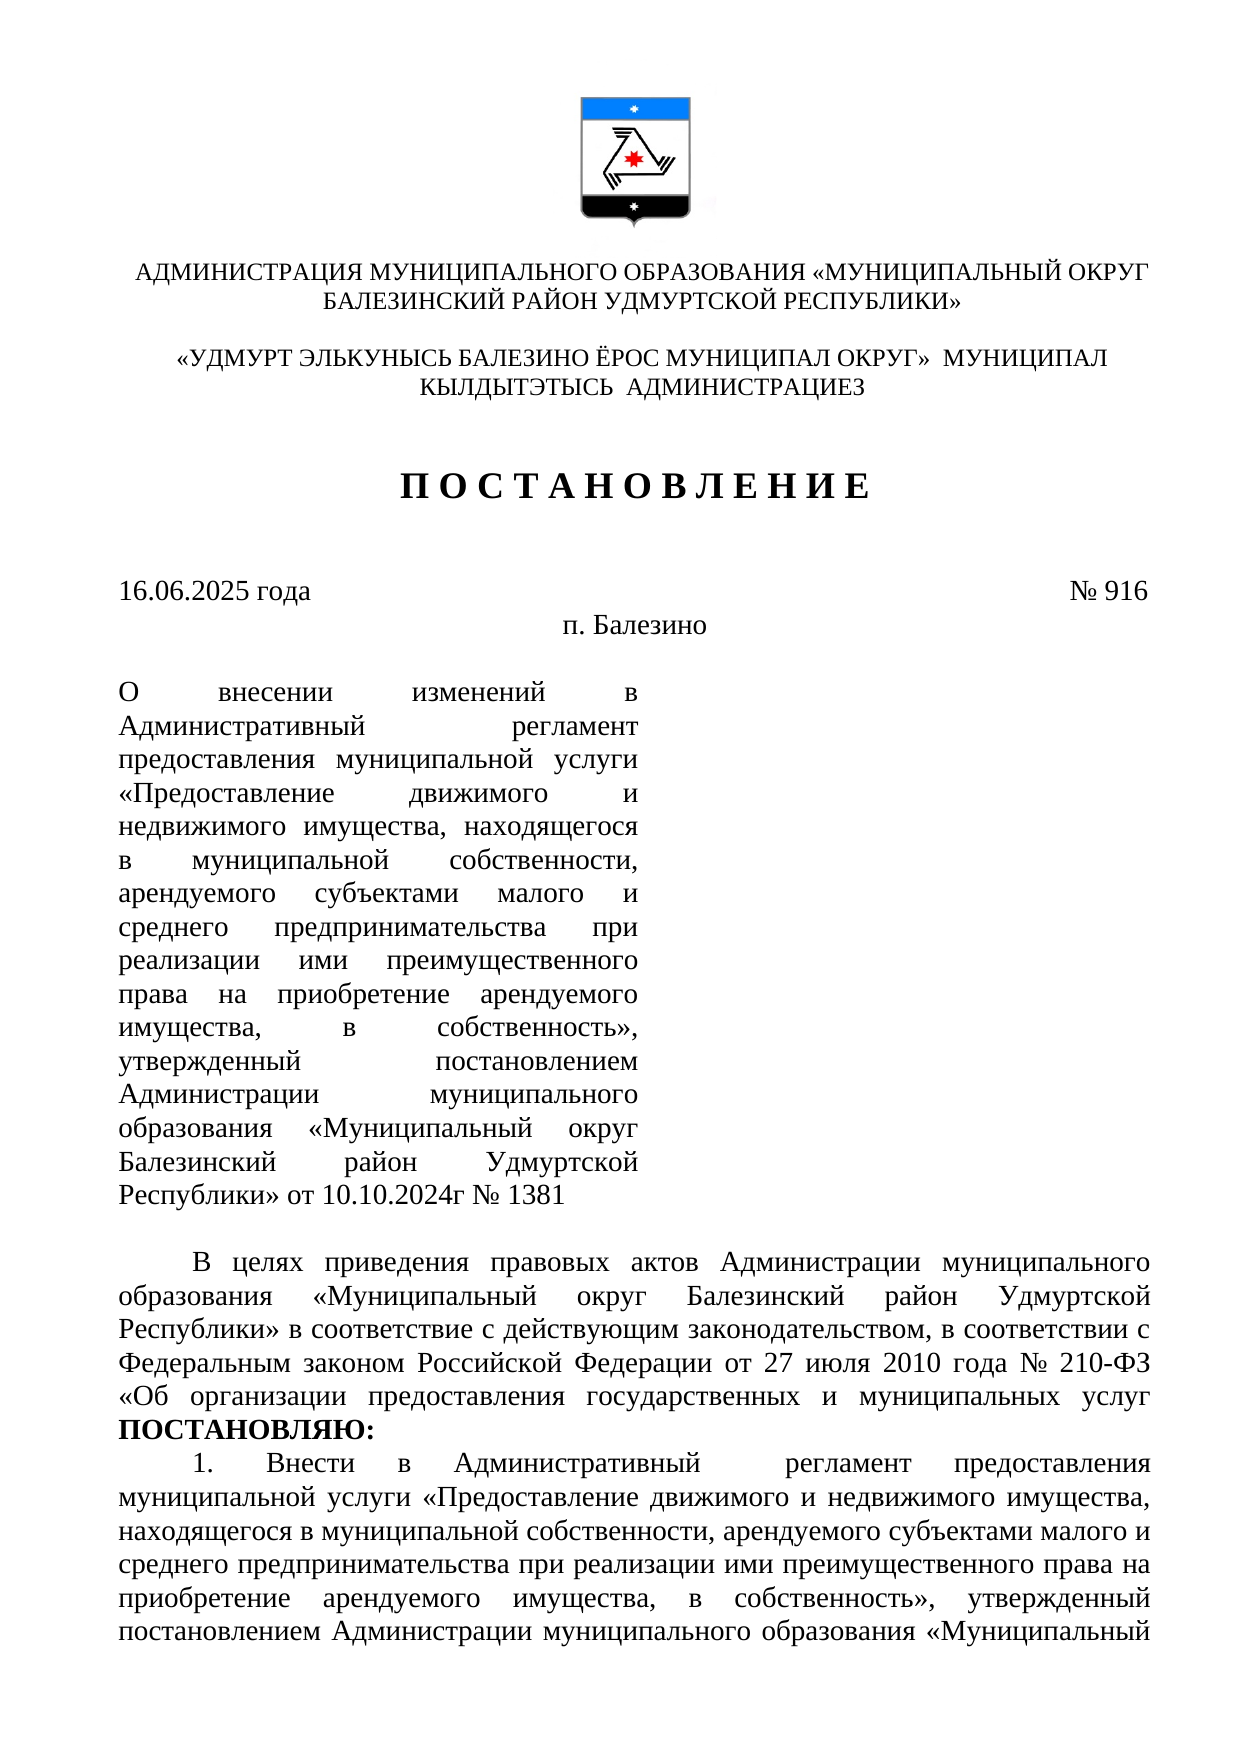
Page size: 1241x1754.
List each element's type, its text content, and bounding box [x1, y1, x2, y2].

picture [552, 59, 717, 258]
text КЫЛДЫТЭТЫСЬ АДМИНИСТРАЦИЕЗ [118, 372, 1166, 401]
text П О С Т А Н О В Л Е Н И Е [118, 463, 1152, 506]
table_header О внесении изменений в Административный регламент предоставления муниципальной услуги «Предоставление движимого и недвижимого имущества, находящегося в муниципальной собственности, арендуемого субъектами малого и среднего предпринимательства при реализации ими преимущественного права на приобретение арендуемого имущества, в собственность», утвержденный постановлением Администрации муниципального образования «Муниципальный округ Балезинский район Удмуртской Республики» от 10.10.2024г № 1381 [107, 674, 650, 1211]
text п. Балезино [118, 607, 1152, 641]
text АДМИНИСТРАЦИЯ МУНИЦИПАЛЬНОГО ОБРАЗОВАНИЯ «МУНИЦИПАЛЬНЫЙ ОКРУГ БАЛЕЗИНСКИЙ РАЙОН УДМУРТСКОЙ РЕСПУБЛИКИ» [118, 257, 1166, 315]
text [118, 1446, 1152, 1647]
text В целях приведения правовых актов Администрации муниципального образования «Муниципальный округ Балезинский район Удмуртской Республики» в соответствие с действующим законодательством, в соответствии с Федеральным законом Российской Федерации от 27 июля 2010 года № 210-ФЗ «Об организации предоставления государственных и муниципальных услуг ПОСТАНОВЛЯЮ: [118, 1244, 1152, 1446]
text «УДМУРТ ЭЛЬКУНЫСЬ БАЛЕЗИНО ЁРОС МУНИЦИПАЛ ОКРУГ» МУНИЦИПАЛ [118, 343, 1166, 372]
text 16.06.2025 года № 916 [118, 573, 1152, 607]
